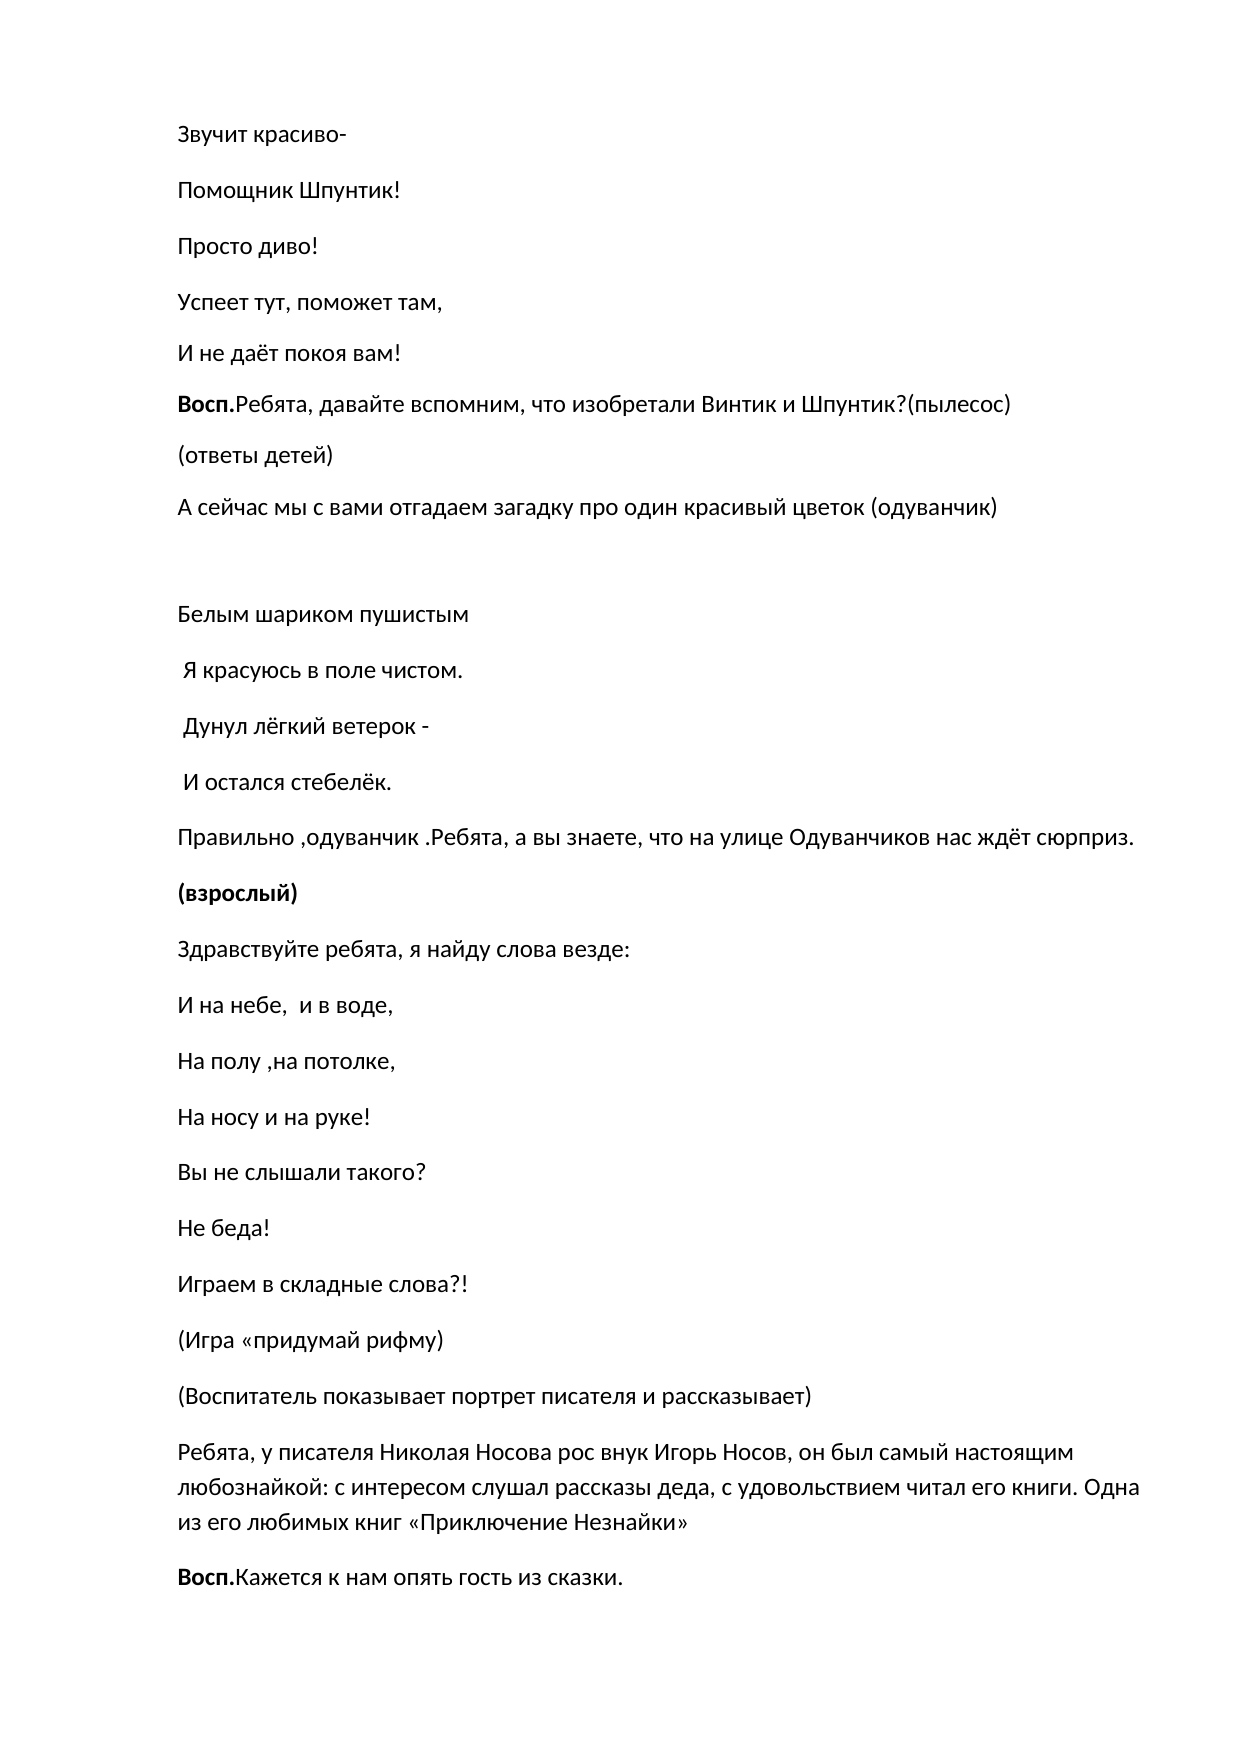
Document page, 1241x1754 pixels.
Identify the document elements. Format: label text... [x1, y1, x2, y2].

text Играем в складные слова?! [177, 1268, 1152, 1299]
text (Игра «придумай рифму) [177, 1324, 1152, 1354]
text На носу и на руке! [177, 1101, 1152, 1131]
text Не беда! [177, 1212, 1152, 1243]
text Белым шариком пушистым [177, 598, 1152, 629]
text Восп.Ребята, давайте вспомним, что изобретали Винтик и Шпунтик?(пылесос) [177, 388, 1152, 419]
text (Воспитатель показывает портрет писателя и рассказывает) [177, 1380, 1152, 1410]
text (взрослый) [177, 877, 1152, 908]
text Здравствуйте ребята, я найду слова везде: [177, 933, 1152, 964]
text Дунул лёгкий ветерок - [177, 710, 1152, 740]
text Восп.Кажется к нам опять гость из сказки. [177, 1562, 1152, 1592]
text Вы не слышали такого? [177, 1157, 1152, 1187]
text (ответы детей) [177, 440, 1152, 470]
text И остался стебелёк. [177, 766, 1152, 796]
text Успеет тут, поможет там, [177, 286, 1152, 316]
text И не даёт покоя вам! [177, 337, 1152, 367]
text Правильно ,одуванчик .Ребята, а вы знаете, что на улице Одуванчиков нас ждёт сюрприз. [177, 822, 1152, 852]
text Ребята, у писателя Николая Носова рос внук Игорь Носов, он был самый настоящим любознайкой: с интересом слушал рассказы деда, с удовольствием читал его книги. Одна из его любимых книг «Приключение Незнайки» [177, 1436, 1152, 1536]
text А сейчас мы с вами отгадаем загадку про один красивый цветок (одуванчик) [177, 491, 1152, 522]
text Просто диво! [177, 230, 1152, 260]
text Помощник Шпунтик! [177, 174, 1152, 204]
text И на небе, и в воде, [177, 989, 1152, 1019]
text Я красуюсь в поле чистом. [177, 654, 1152, 684]
text На полу ,на потолке, [177, 1045, 1152, 1075]
text Звучит красиво- [177, 118, 1152, 149]
